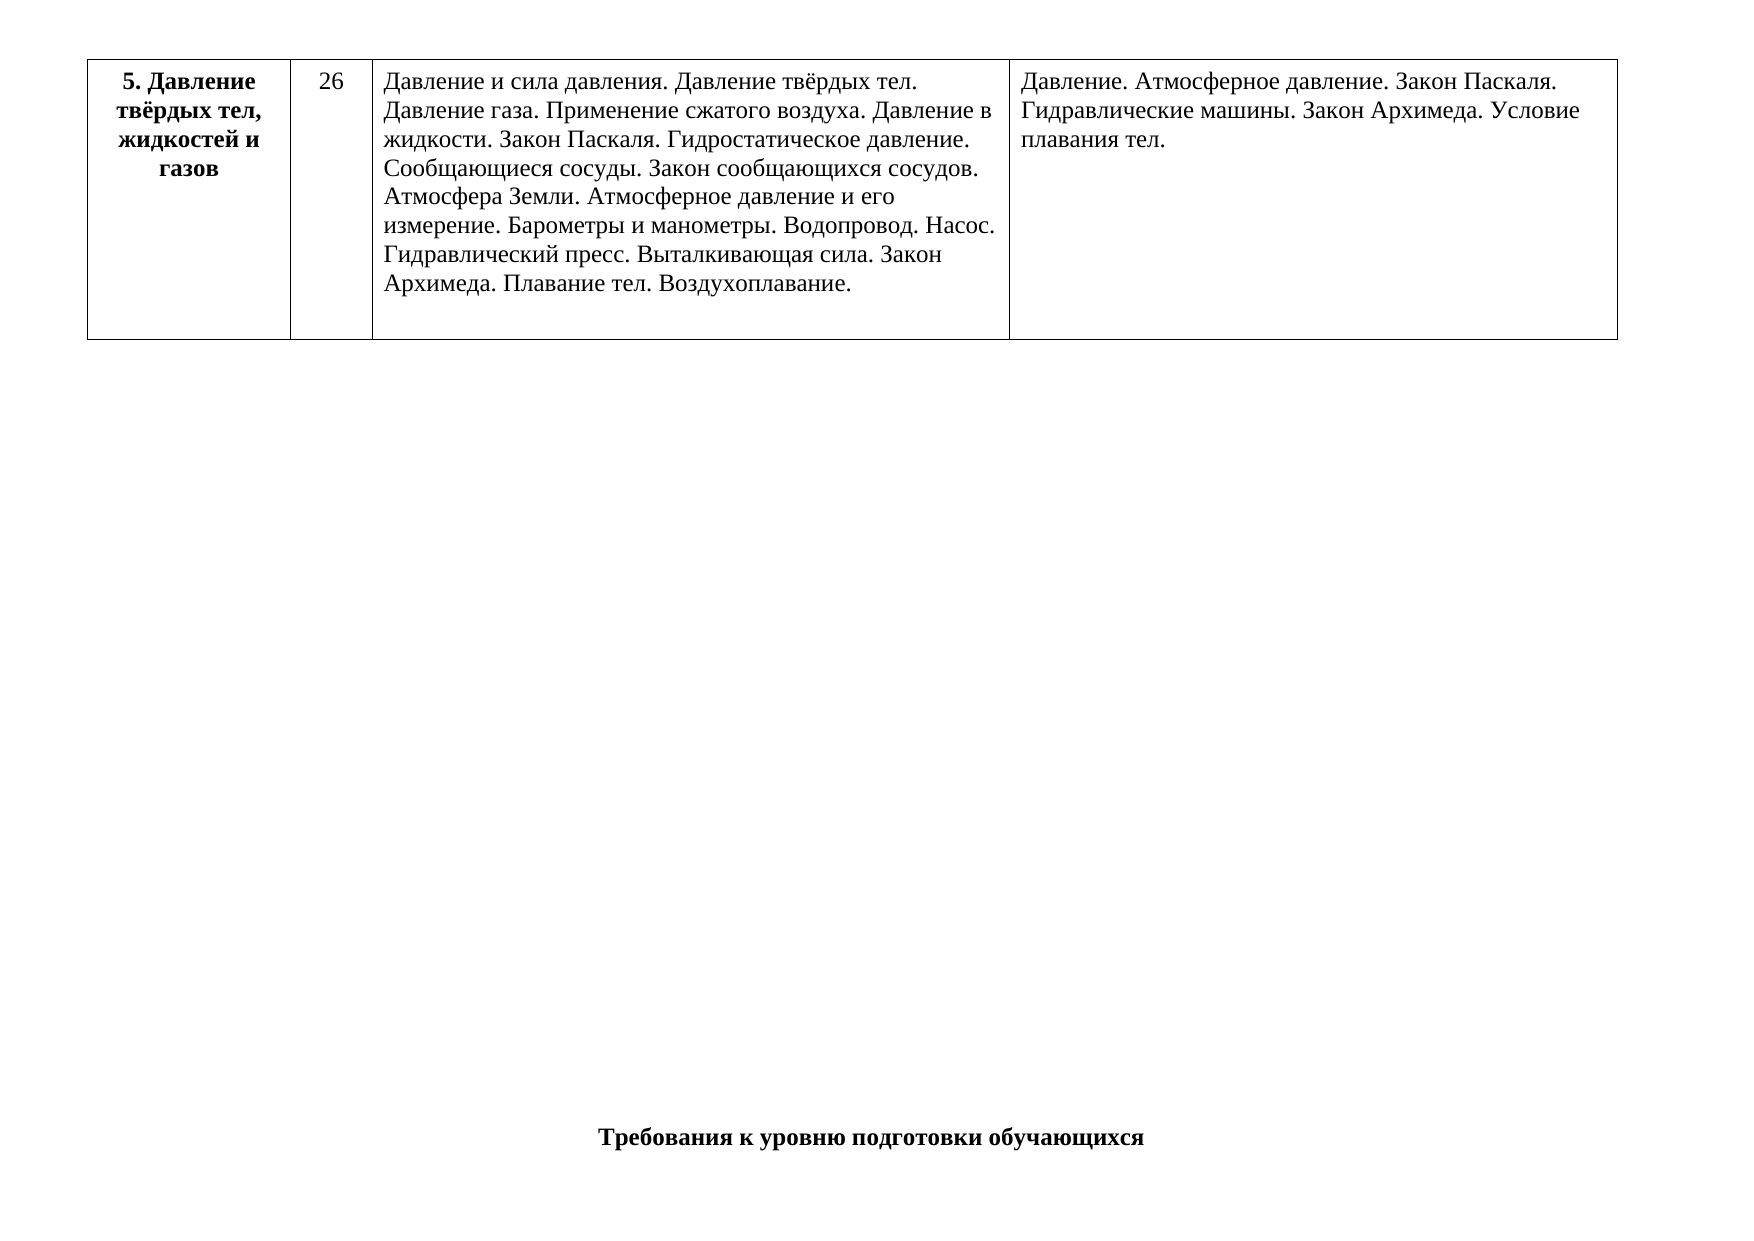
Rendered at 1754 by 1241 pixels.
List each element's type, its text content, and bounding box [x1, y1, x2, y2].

table_cell Давление. Атмосферное давление. Закон Паскаля. Гидравлические машины. Закон Архимеда. Условие плавания тел. [1010, 60, 1617, 339]
table_cell Давление и сила давления. Давление твёрдых тел. Давление газа. Применение сжатого воздуха. Давление в жидкости. Закон Паскаля. Гидростатическое давление. Сообщающиеся сосуды. Закон сообщающихся сосудов. Атмосфера Земли. Атмосферное давление и его измерение. Барометры и манометры. Водопровод. Насос. Гидравлический пресс. Выталкивающая сила. Закон Архимеда. Плавание тел. Воздухоплавание. [373, 60, 1009, 339]
text Требования к уровню подготовки обучающихся [89, 1122, 1654, 1151]
table_cell 5. Давление твёрдых тел, жидкостей и газов [88, 60, 290, 339]
table_cell 26 [291, 60, 372, 339]
